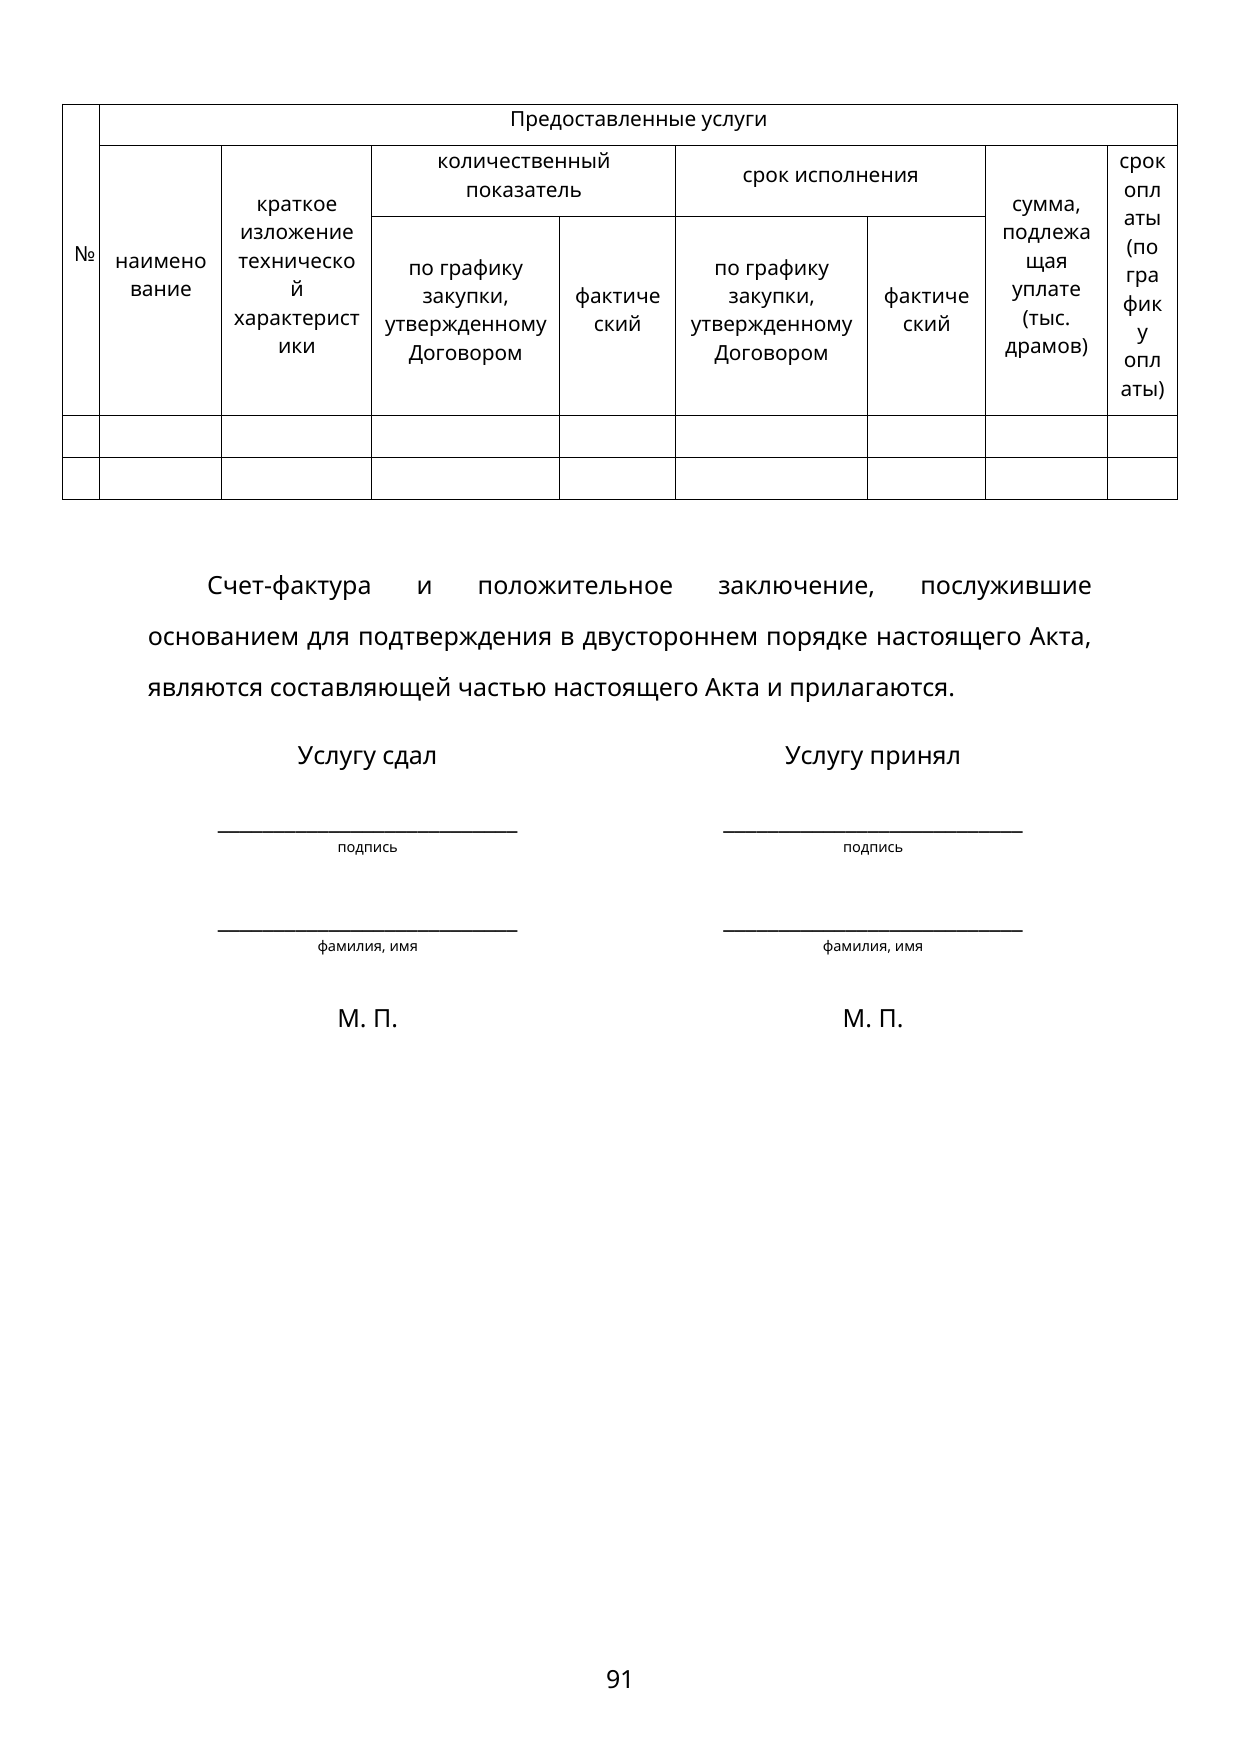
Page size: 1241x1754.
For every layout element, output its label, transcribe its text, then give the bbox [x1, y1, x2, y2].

table_cell фактический [868, 217, 985, 415]
table_cell по графику закупки, утвержденному Договором [372, 217, 559, 415]
table_cell фактический [560, 217, 675, 415]
table_cell [372, 416, 559, 457]
table_cell [100, 458, 221, 499]
table_cell [63, 458, 99, 499]
table_cell [986, 458, 1107, 499]
table_cell [222, 416, 371, 457]
table_cell [868, 416, 985, 457]
table_cell срок оплаты (по графику оплаты) [1108, 146, 1177, 415]
table_cell срок исполнения [676, 146, 985, 216]
table_cell М. П. [620, 1001, 1126, 1066]
table_cell [1108, 458, 1177, 499]
table_cell [560, 416, 675, 457]
table_cell краткое изложение технической характеристики [222, 146, 371, 415]
table_cell [986, 416, 1107, 457]
table_cell М. П. [115, 1001, 620, 1066]
table_cell сумма, подлежащая уплате (тыс. драмов) [986, 146, 1107, 415]
table_cell [868, 458, 985, 499]
table_cell [676, 416, 867, 457]
table_cell ___________________________ фамилия, имя [115, 901, 620, 1001]
table_cell ___________________________ подпись [620, 803, 1126, 901]
table_header Услугу сдал [115, 738, 620, 802]
table_header № [63, 105, 99, 415]
table_cell [222, 458, 371, 499]
table_cell по графику закупки, утвержденному Договором [676, 217, 867, 415]
text Счет-фактура и положительное заключение, послужившие основанием для подтверждения в двустороннем порядке настоящего Акта, являются составляющей частью настоящего Акта и прилагаются. [148, 568, 1092, 704]
table_cell наименование [100, 146, 221, 415]
table_cell [1108, 416, 1177, 457]
table_cell ___________________________ фамилия, имя [620, 901, 1126, 1001]
table_header Услугу принял [620, 738, 1126, 802]
table_header Предоставленные услуги [100, 105, 1177, 145]
table_cell [100, 416, 221, 457]
table_cell [63, 416, 99, 457]
table_cell [676, 458, 867, 499]
table_cell [372, 458, 559, 499]
table_cell количественный показатель [372, 146, 675, 216]
table_cell ___________________________ подпись [115, 803, 620, 901]
table_cell [560, 458, 675, 499]
